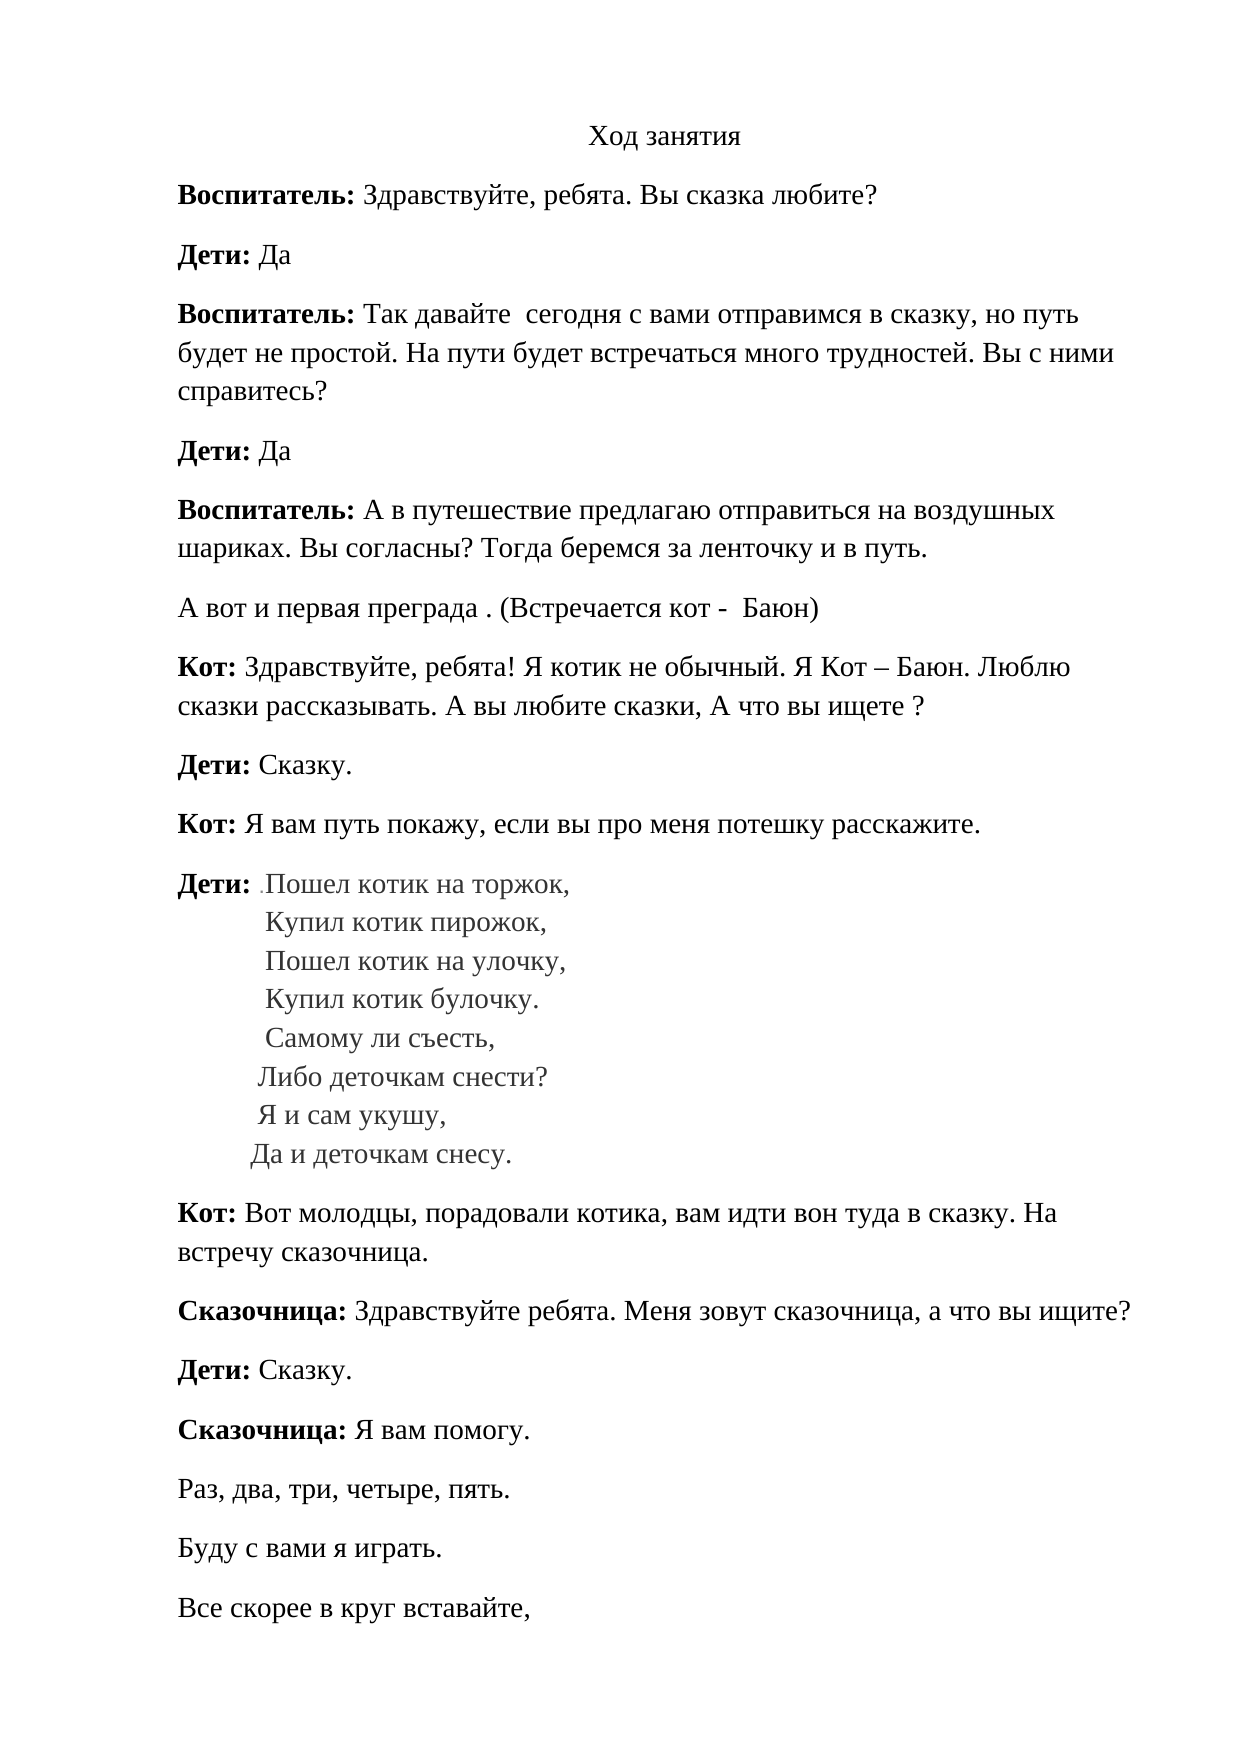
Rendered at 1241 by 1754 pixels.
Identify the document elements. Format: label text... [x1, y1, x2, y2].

text Воспитатель: А в путешествие предлагаю отправиться на воздушных шариках. Вы согласны? Тогда беремся за ленточку и в путь. [177, 492, 1152, 564]
text Дети: Да [177, 433, 1152, 466]
text А вот и первая преграда . (Встречается кот - Баюн) [177, 590, 1152, 623]
text Воспитатель: Здравствуйте, ребята. Вы сказка любите? [177, 177, 1152, 211]
text Сказочница: Я вам помогу. [177, 1412, 1152, 1445]
text Кот: Я вам путь покажу, если вы про меня потешку расскажите. [177, 807, 1152, 840]
text Дети: .Пошел котик на торжок, Купил котик пирожок, Пошел котик на улочку, Купил котик булочку. Самому ли съесть, Либо деточкам снести? Я и сам укушу, Да и деточкам снесу. [177, 866, 1152, 1169]
text Кот: Вот молодцы, порадовали котика, вам идти вон туда в сказку. На встречу сказочница. [177, 1195, 1152, 1267]
text Ход занятия [177, 118, 1152, 152]
text Дети: Да [177, 237, 1152, 270]
text Раз, два, три, четыре, пять. [177, 1471, 1152, 1505]
text Буду с вами я играть. [177, 1531, 1152, 1564]
text Кот: Здравствуйте, ребята! Я котик не обычный. Я Кот – Баюн. Люблю сказки рассказывать. А вы любите сказки, А что вы ищете ? [177, 649, 1152, 721]
text Дети: Сказку. [177, 747, 1152, 781]
text Все скорее в круг вставайте, [177, 1590, 1152, 1623]
text Дети: Сказку. [177, 1352, 1152, 1386]
text Воспитатель: Так давайте сегодня с вами отправимся в сказку, но путь будет не простой. На пути будет встречаться много трудностей. Вы с ними справитесь? [177, 296, 1152, 407]
text Сказочница: Здравствуйте ребята. Меня зовут сказочница, а что вы ищите? [177, 1293, 1152, 1327]
